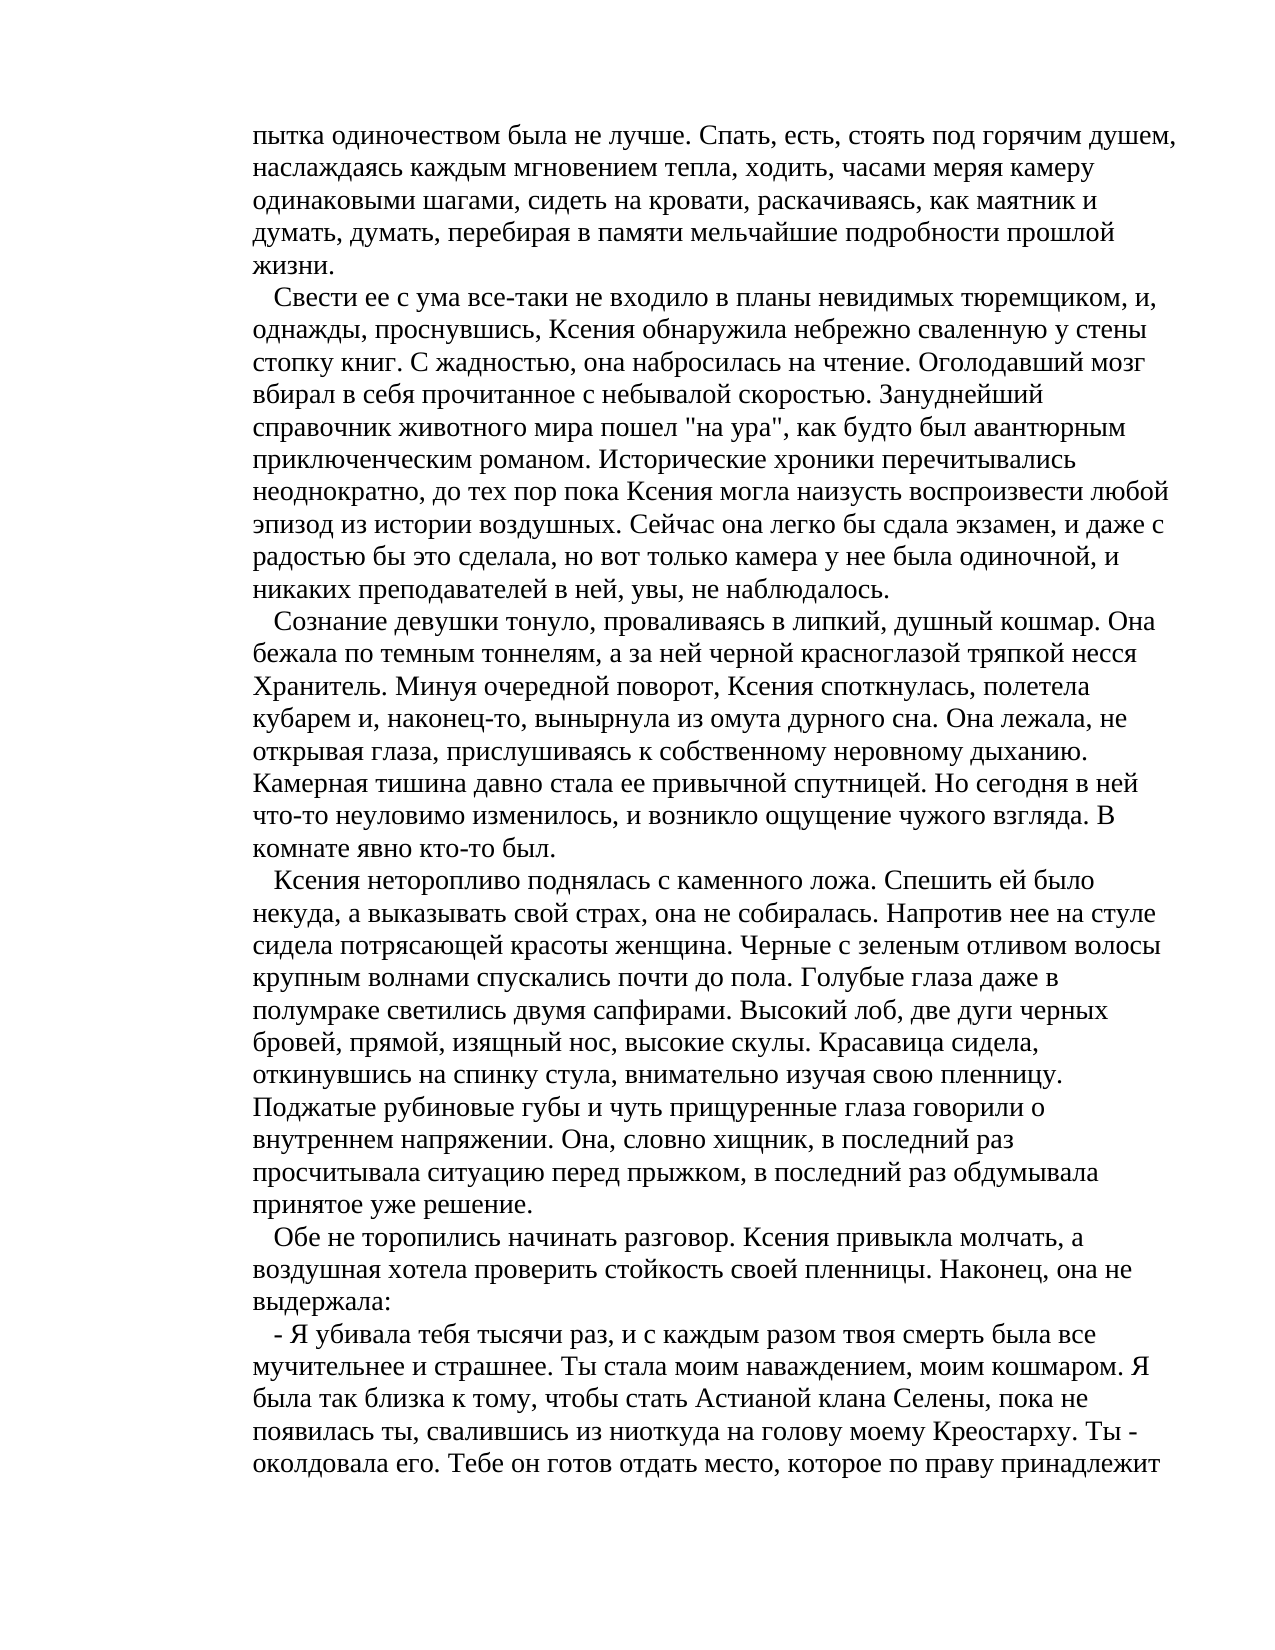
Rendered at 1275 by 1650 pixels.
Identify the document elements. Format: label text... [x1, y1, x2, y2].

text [252, 1317, 1186, 1479]
text Сознание девушки тонуло, проваливаясь в липкий, душный кошмар. Она бежала по темным тоннелям, а за ней черной красноглазой тряпкой несся Хранитель. Минуя очередной поворот, Ксения споткнулась, полетела кубарем и, наконец-то, вынырнула из омута дурного сна. Она лежала, не открывая глаза, прислушиваясь к собственному неровному дыханию. Камерная тишина давно стала ее привычной спутницей. Но сегодня в ней что-то неуловимо изменилось, и возникло ощущение чужого взгляда. В комнате явно кто-то был. [252, 604, 1186, 863]
text Ксения неторопливо поднялась с каменного ложа. Спешить ей было некуда, а выказывать свой страх, она не собиралась. Напротив нее на стуле сидела потрясающей красоты женщина. Черные с зеленым отливом волосы крупным волнами спускались почти до пола. Голубые глаза даже в полумраке светились двумя сапфирами. Высокий лоб, две дуги черных бровей, прямой, изящный нос, высокие скулы. Красавица сидела, откинувшись на спинку стула, внимательно изучая свою пленницу. Поджатые рубиновые губы и чуть прищуренные глаза говорили о внутреннем напряжении. Она, словно хищник, в последний раз просчитывала ситуацию перед прыжком, в последний раз обдумывала принятое уже решение. [252, 863, 1186, 1219]
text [252, 118, 1186, 280]
text Свести ее с ума все-таки не входило в планы невидимых тюремщиком, и, однажды, проснувшись, Ксения обнаружила небрежно сваленную у стены стопку книг. С жадностью, она набросилась на чтение. Оголодавший мозг вбирал в себя прочитанное с небывалой скоростью. Зануднейший справочник животного мира пошел "на ура", как будто был авантюрным приключенческим романом. Исторические хроники перечитывались неоднократно, до тех пор пока Ксения могла наизусть воспроизвести любой эпизод из истории воздушных. Сейчас она легко бы сдала экзамен, и даже с радостью бы это сделала, но вот только камера у нее была одиночной, и никаких преподавателей в ней, увы, не наблюдалось. [252, 280, 1186, 604]
text Обе не торопились начинать разговор. Ксения привыкла молчать, а воздушная хотела проверить стойкость своей пленницы. Наконец, она не выдержала: [252, 1219, 1186, 1317]
